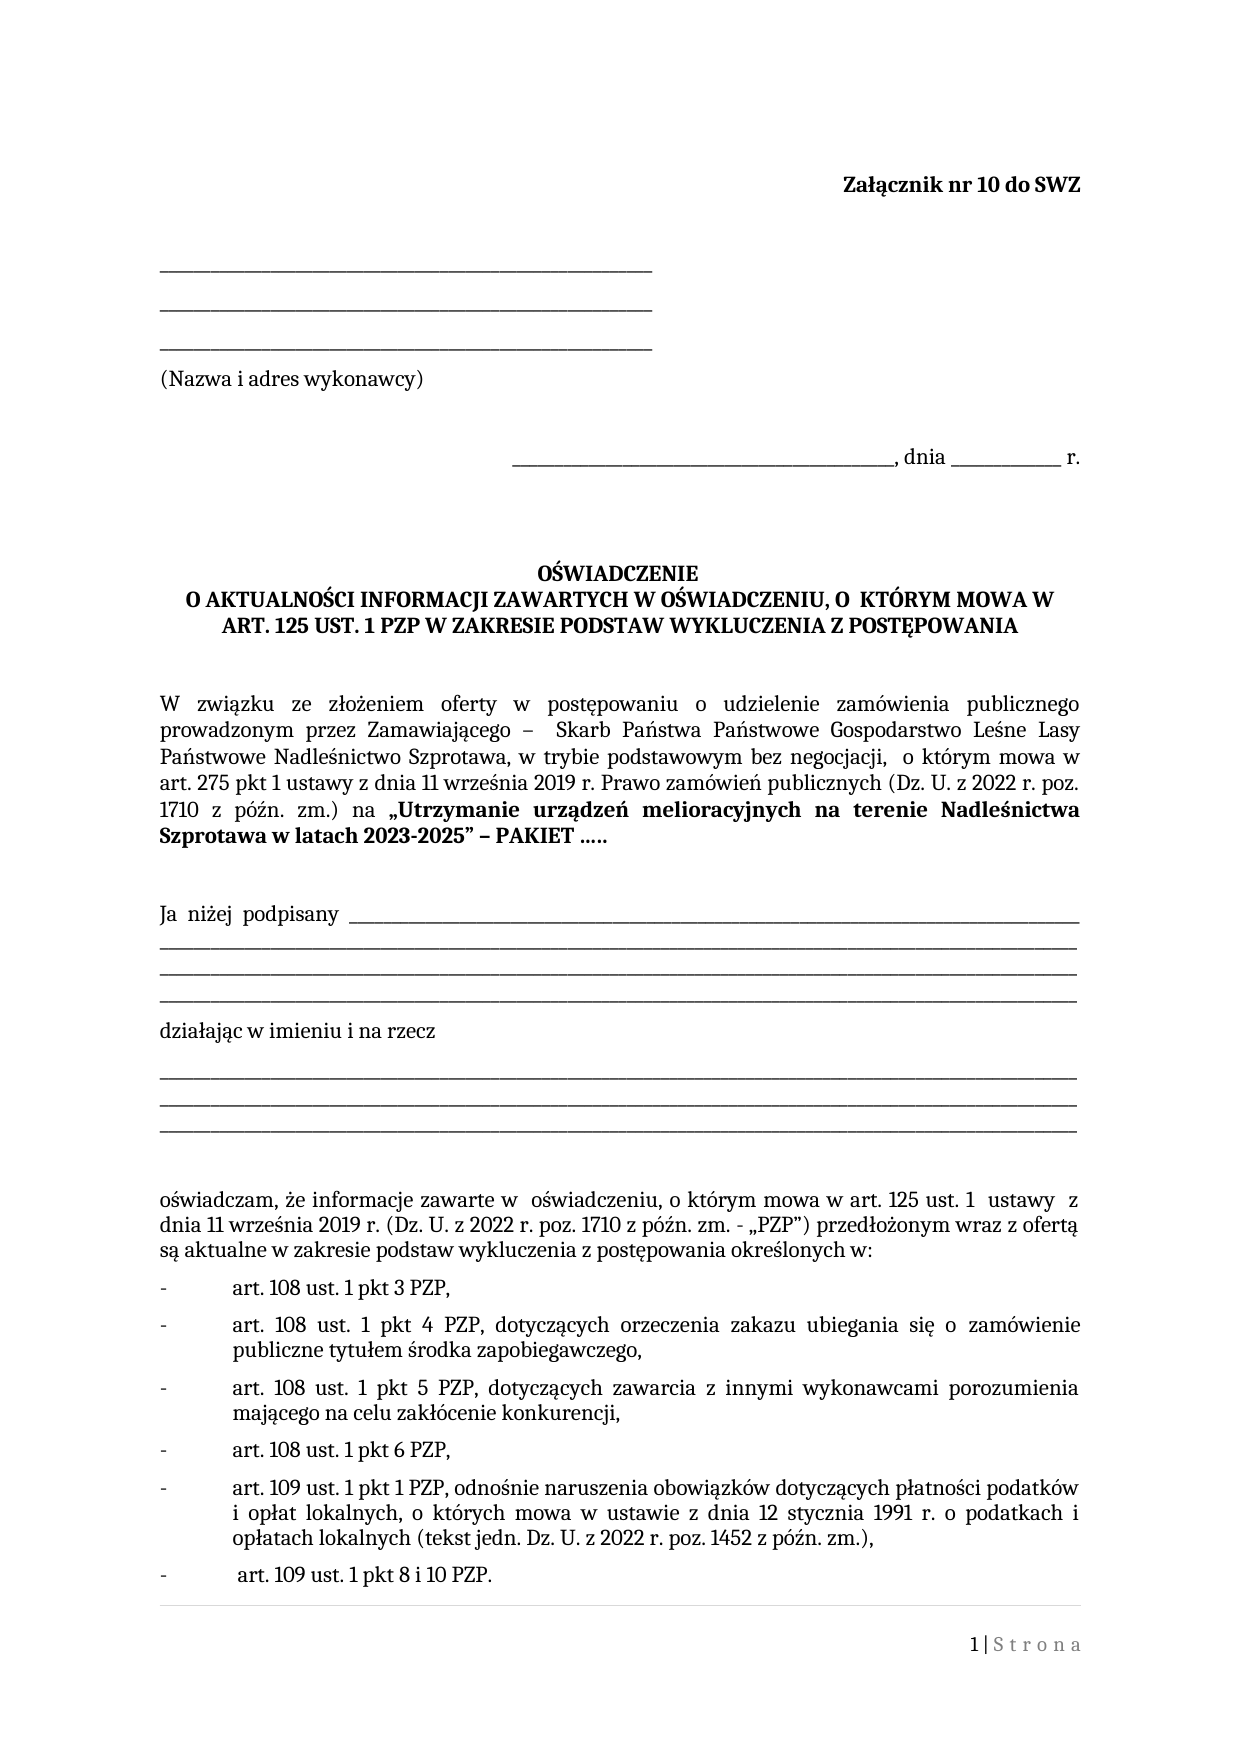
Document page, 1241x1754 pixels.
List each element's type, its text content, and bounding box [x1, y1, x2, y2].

text - art. 109 ust. 1 pkt 1 PZP, odnośnie naruszenia obowiązków dotyczących płatności podatków i opłat lokalnych, o których mowa w ustawie z dnia 12 stycznia 1991 r. o podatkach i opłatach lokalnych (tekst jedn. Dz. U. z 2022 r. poz. 1452 z późn. zm.), [159, 1475, 1081, 1550]
text __________________________________________________________ [159, 250, 1081, 276]
text Ja niżej podpisany ______________________________________________________________________________________ ____________________________________________________________________________________________________________________________________________________________________________________________________________________________________________________________________________________________________________________________________ [159, 900, 1081, 1006]
text OŚWIADCZENIE O AKTUALNOŚCI INFORMACJI ZAWARTYCH W OŚWIADCZENIU, O KTÓRYM MOWA W ART. 125 UST. 1 PZP W ZAKRESIE PODSTAW WYKLUCZENIA Z POSTĘPOWANIA [159, 561, 1081, 639]
text - art. 109 ust. 1 pkt 8 i 10 PZP. [159, 1563, 1081, 1588]
text _____________________________________________, dnia _____________ r. [159, 444, 1081, 470]
text - art. 108 ust. 1 pkt 6 PZP, [159, 1438, 1081, 1463]
text W związku ze złożeniem oferty w postępowaniu o udzielenie zamówienia publicznego prowadzonym przez Zamawiającego – Skarb Państwa Państwowe Gospodarstwo Leśne Lasy Państwowe Nadleśnictwo Szprotawa, w trybie podstawowym bez negocjacji, o którym mowa w art. 275 pkt 1 ustawy z dnia 11 września 2019 r. Prawo zamówień publicznych (Dz. U. z 2022 r. poz. 1710 z późn. zm.) na „Utrzymanie urządzeń melioracyjnych na terenie Nadleśnictwa Szprotawa w latach 2023-2025” – PAKIET ….. [159, 691, 1081, 849]
text - art. 108 ust. 1 pkt 4 PZP, dotyczących orzeczenia zakazu ubiegania się o zamówienie publiczne tytułem środka zapobiegawczego, [159, 1313, 1081, 1363]
text ____________________________________________________________________________________________________________________________________________________________________________________________________________________________________________________________________________________________________________________________________ [159, 1057, 1081, 1136]
text działając w imieniu i na rzecz [159, 1018, 1081, 1045]
text __________________________________________________________ [159, 327, 1081, 354]
text (Nazwa i adres wykonawcy) [159, 366, 1081, 393]
text oświadczam, że informacje zawarte w oświadczeniu, o którym mowa w art. 125 ust. 1 ustawy z dnia 11 września 2019 r. (Dz. U. z 2022 r. poz. 1710 z późn. zm. - „PZP”) przedłożonym wraz z ofertą są aktualne w zakresie podstaw wykluczenia z postępowania określonych w: [159, 1188, 1081, 1263]
text Załącznik nr 10 do SWZ [159, 172, 1081, 198]
text - art. 108 ust. 1 pkt 5 PZP, dotyczących zawarcia z innymi wykonawcami porozumienia mającego na celu zakłócenie konkurencji, [159, 1375, 1081, 1425]
text - art. 108 ust. 1 pkt 3 PZP, [159, 1275, 1081, 1300]
text __________________________________________________________ [159, 288, 1081, 315]
